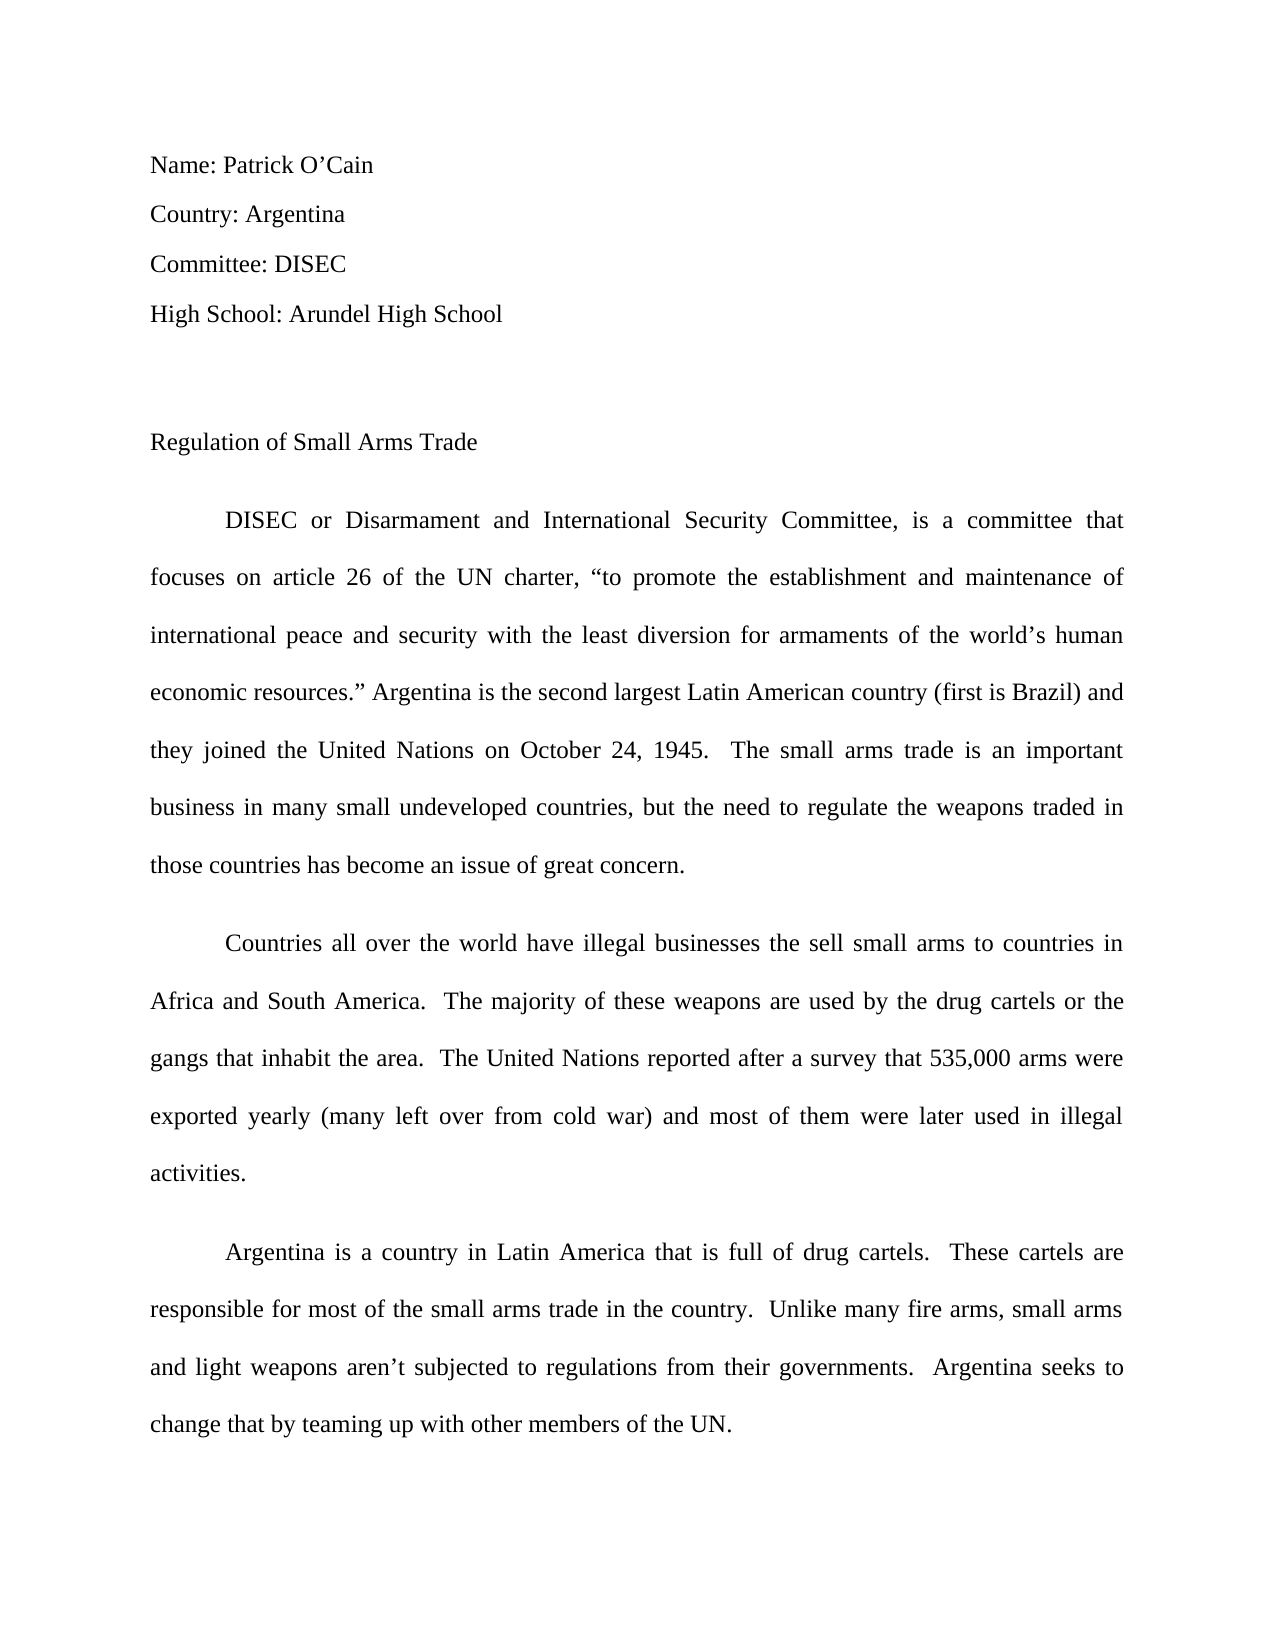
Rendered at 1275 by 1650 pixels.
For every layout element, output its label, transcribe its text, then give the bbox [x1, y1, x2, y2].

text Name: Patrick O’Cain [150, 150, 1125, 179]
text Committee: DISEC [150, 249, 1125, 278]
text Regulation of Small Arms Trade [150, 427, 1125, 455]
text Country: Argentina [150, 199, 1125, 228]
text High School: Arundel High School [150, 299, 1125, 327]
text DISEC or Disarmament and International Security Committee, is a committee that focuses on article 26 of the UN charter, “to promote the establishment and maintenance of international peace and security with the least diversion for armaments of the world’s human economic resources.” Argentina is the second largest Latin American country (first is Brazil) and they joined the United Nations on October 24, 1945. The small arms trade is an important business in many small undeveloped countries, but the need to regulate the weapons traded in those countries has become an issue of great concern. [150, 505, 1125, 879]
text Argentina is a country in Latin America that is full of drug cartels. These cartels are responsible for most of the small arms trade in the country. Unlike many fire arms, small arms and light weapons aren’t subjected to regulations from their governments. Argentina seeks to change that by teaming up with other members of the UN. [150, 1237, 1125, 1438]
text Countries all over the world have illegal businesses the sell small arms to countries in Africa and South America. The majority of these weapons are used by the drug cartels or the gangs that inhabit the area. The United Nations reported after a survey that 535,000 arms were exported yearly (many left over from cold war) and most of them were later used in illegal activities. [150, 928, 1125, 1187]
